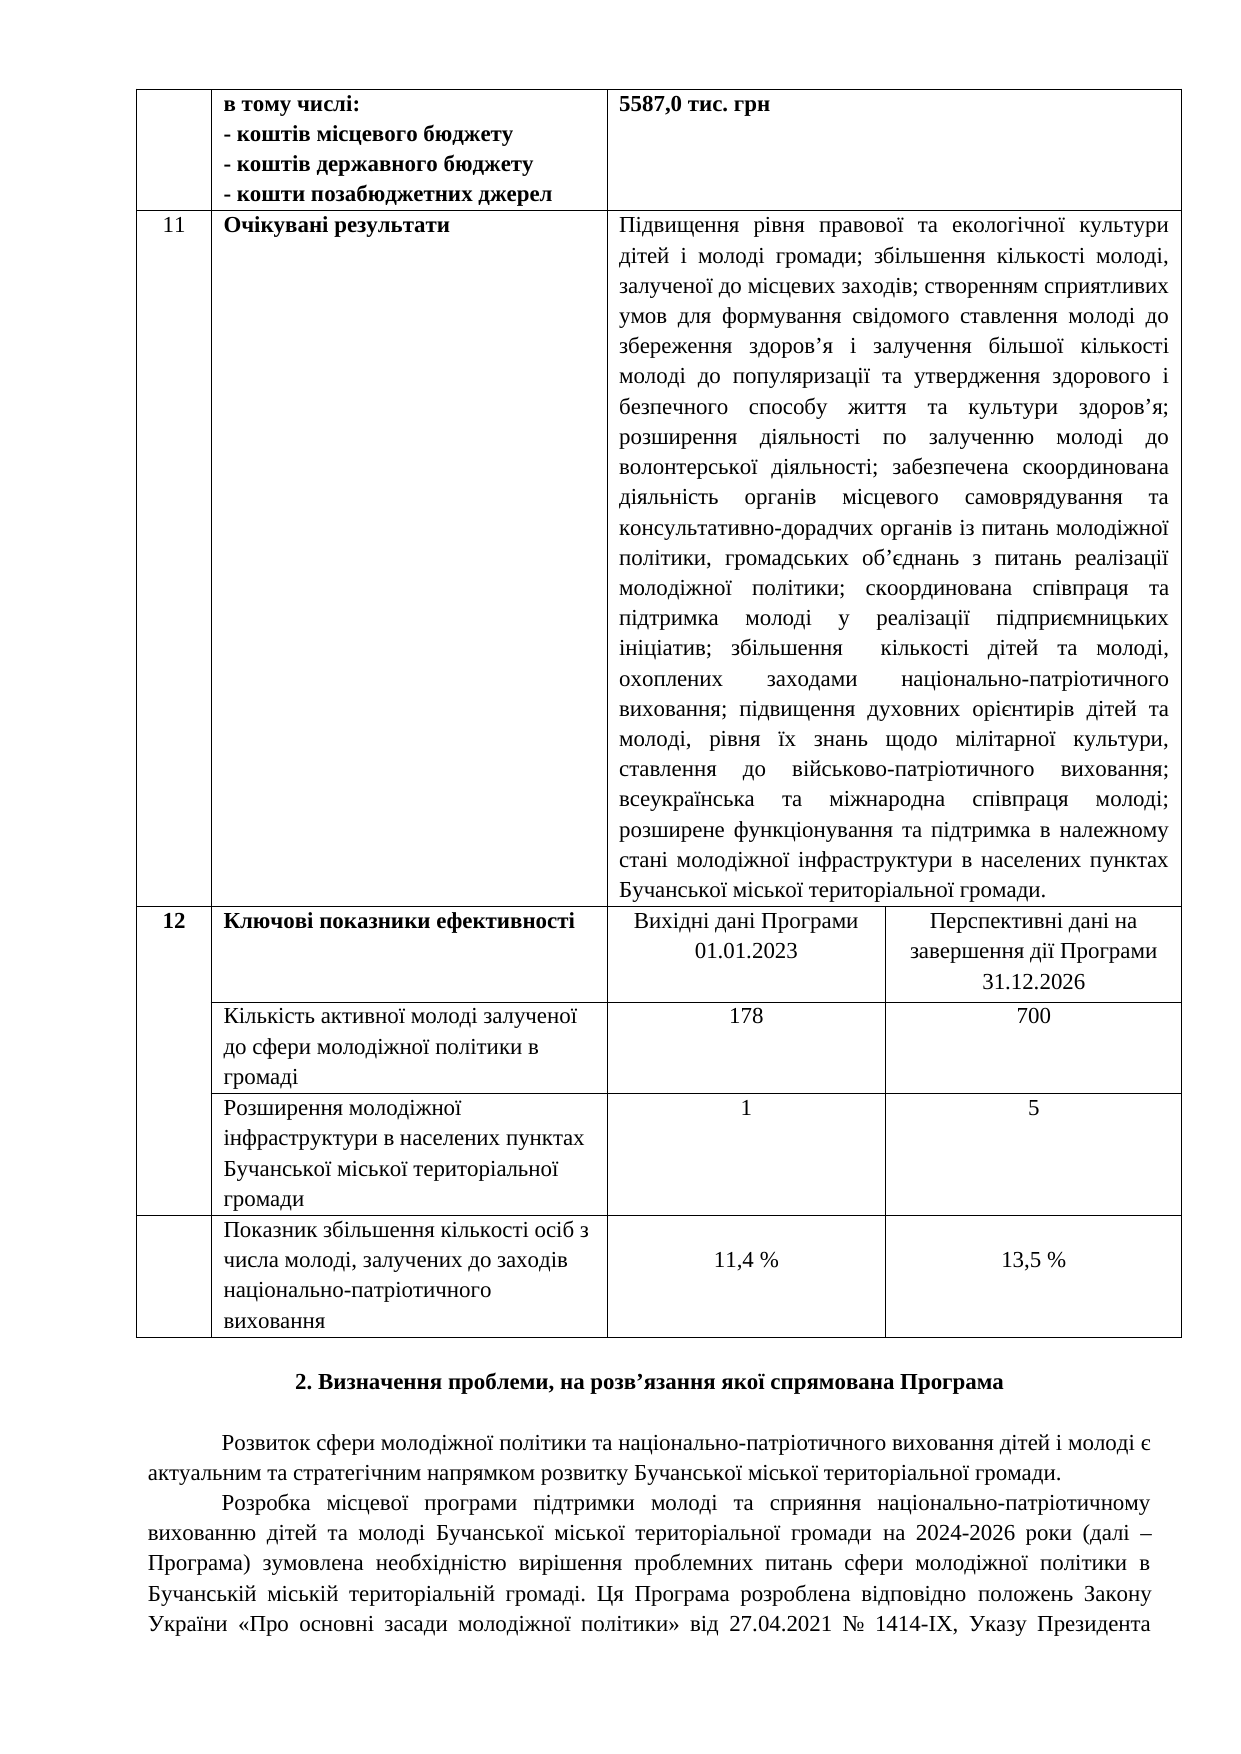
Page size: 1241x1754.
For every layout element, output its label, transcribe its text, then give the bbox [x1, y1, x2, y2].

table_cell 11,4 % [608, 1216, 885, 1337]
table_cell 10 [137, 90, 211, 210]
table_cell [212, 90, 607, 210]
table_cell Перспективні дані на завершення дії Програми 31.12.2026 [886, 907, 1181, 1002]
table_cell Вихідні дані Програми 01.01.2023 [608, 907, 885, 1002]
table_cell 11 [137, 211, 211, 906]
table_cell Кількість активної молоді залученої до сфери молодіжної політики в громаді [212, 1003, 607, 1093]
table_cell 5 [886, 1094, 1181, 1215]
text 2. Визначення проблеми, на розв’язання якої спрямована Програма [148, 1368, 1152, 1394]
table_cell Підвищення рівня правової та екологічної культури дітей і молоді громади; збільшення кількості молоді, залученої до місцевих заходів; створенням сприятливих умов для формування свідомого ставлення молоді до збереження здоров’я і залучення більшої кількості молоді до популяризації та утвердження здорового і безпечного способу життя та культури здоров’я; розширення діяльності по залученню молоді до волонтерської діяльності; забезпечена скоординована діяльність органів місцевого самоврядування та консультативно-дорадчих органів із питань молодіжної політики, громадських об’єднань з питань реалізації молодіжної політики; скоординована співпраця та підтримка молоді у реалізації підприємницьких ініціатив; збільшення кількості дітей та молоді, охоплених заходами національно-патріотичного виховання; підвищення духовних орієнтирів дітей та молоді, рівня їх знань щодо мілітарної культури, ставлення до військово-патріотичного виховання; всеукраїнська та міжнародна співпраця молоді; розширене функціонування та підтримка в належному стані молодіжної інфраструктури в населених пунктах Бучанської міської територіальної громади. [608, 211, 1181, 906]
table_cell [137, 1216, 211, 1337]
table_cell Ключові показники ефективності [212, 907, 607, 1002]
table_cell Показник збільшення кількості осіб з числа молоді, залучених до заходів національно-патріотичного виховання [212, 1216, 607, 1337]
table_cell Розширення молодіжної інфраструктури в населених пунктах Бучанської міської територіальної громади [212, 1094, 607, 1215]
table_cell Очікувані результати [212, 211, 607, 906]
table_cell 12 [137, 907, 211, 1215]
table_cell 700 [886, 1003, 1181, 1093]
table_cell 13,5 % [886, 1216, 1181, 1337]
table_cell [608, 90, 1181, 210]
text Розвиток сфери молодіжної політики та національно-патріотичного виховання дітей і молоді є актуальним та стратегічним напрямком розвитку Бучанської міської територіальної громади. [148, 1429, 1152, 1485]
table_cell 178 [608, 1003, 885, 1093]
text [148, 1489, 1152, 1636]
table_cell 1 [608, 1094, 885, 1215]
